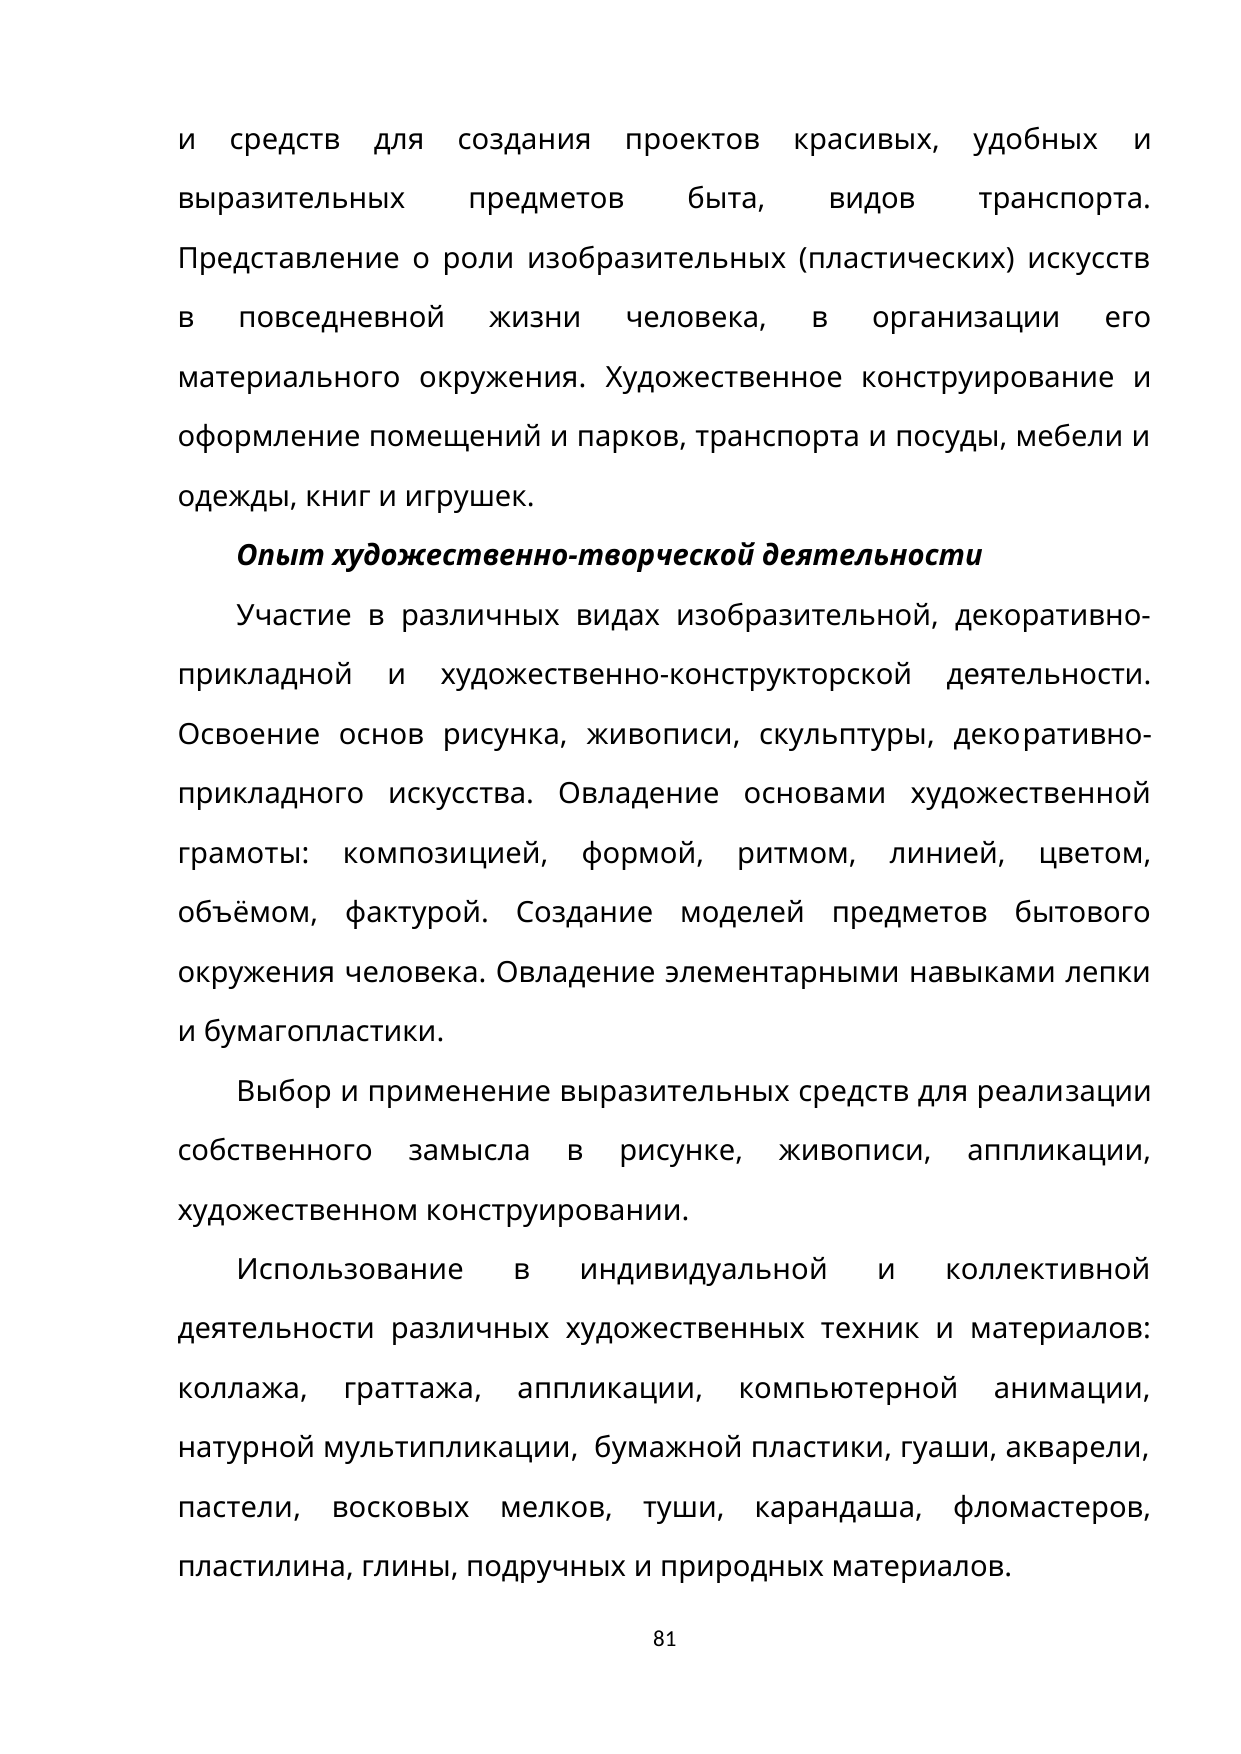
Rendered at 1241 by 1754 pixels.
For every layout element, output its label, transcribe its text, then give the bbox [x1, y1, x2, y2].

text Участие в различных видах изобразительной, декоративно-прикладной и художественно-конструкторской деятельности. Освоение основ рисунка, живописи, скульптуры, декоративно-прикладного искусства. Овладение основами художественной грамоты: композицией, формой, ритмом, линией, цветом, объёмом, фактурой. Создание моделей предметов бытового окружения человека. Овладение элементарными навыками лепки и бумагопластики. [177, 594, 1152, 1050]
text Использование в индивидуальной и коллективной деятельности различных художественных техник и материалов: коллажа, граттажа, аппликации, компьютерной анимации, натурной мультипликации, бумажной пластики, гуаши, акварели, пастели, восковых мелков, туши, карандаша, фломастеров, пластилина, глины, подручных и природных материалов. [177, 1248, 1152, 1585]
text Опыт художественно-творческой деятельности [177, 534, 1152, 574]
text Выбор и применение выразительных средств для реализации собственного замысла в рисунке, живописи, аппликации, художественном конструировании. [177, 1070, 1152, 1228]
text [177, 118, 1152, 515]
